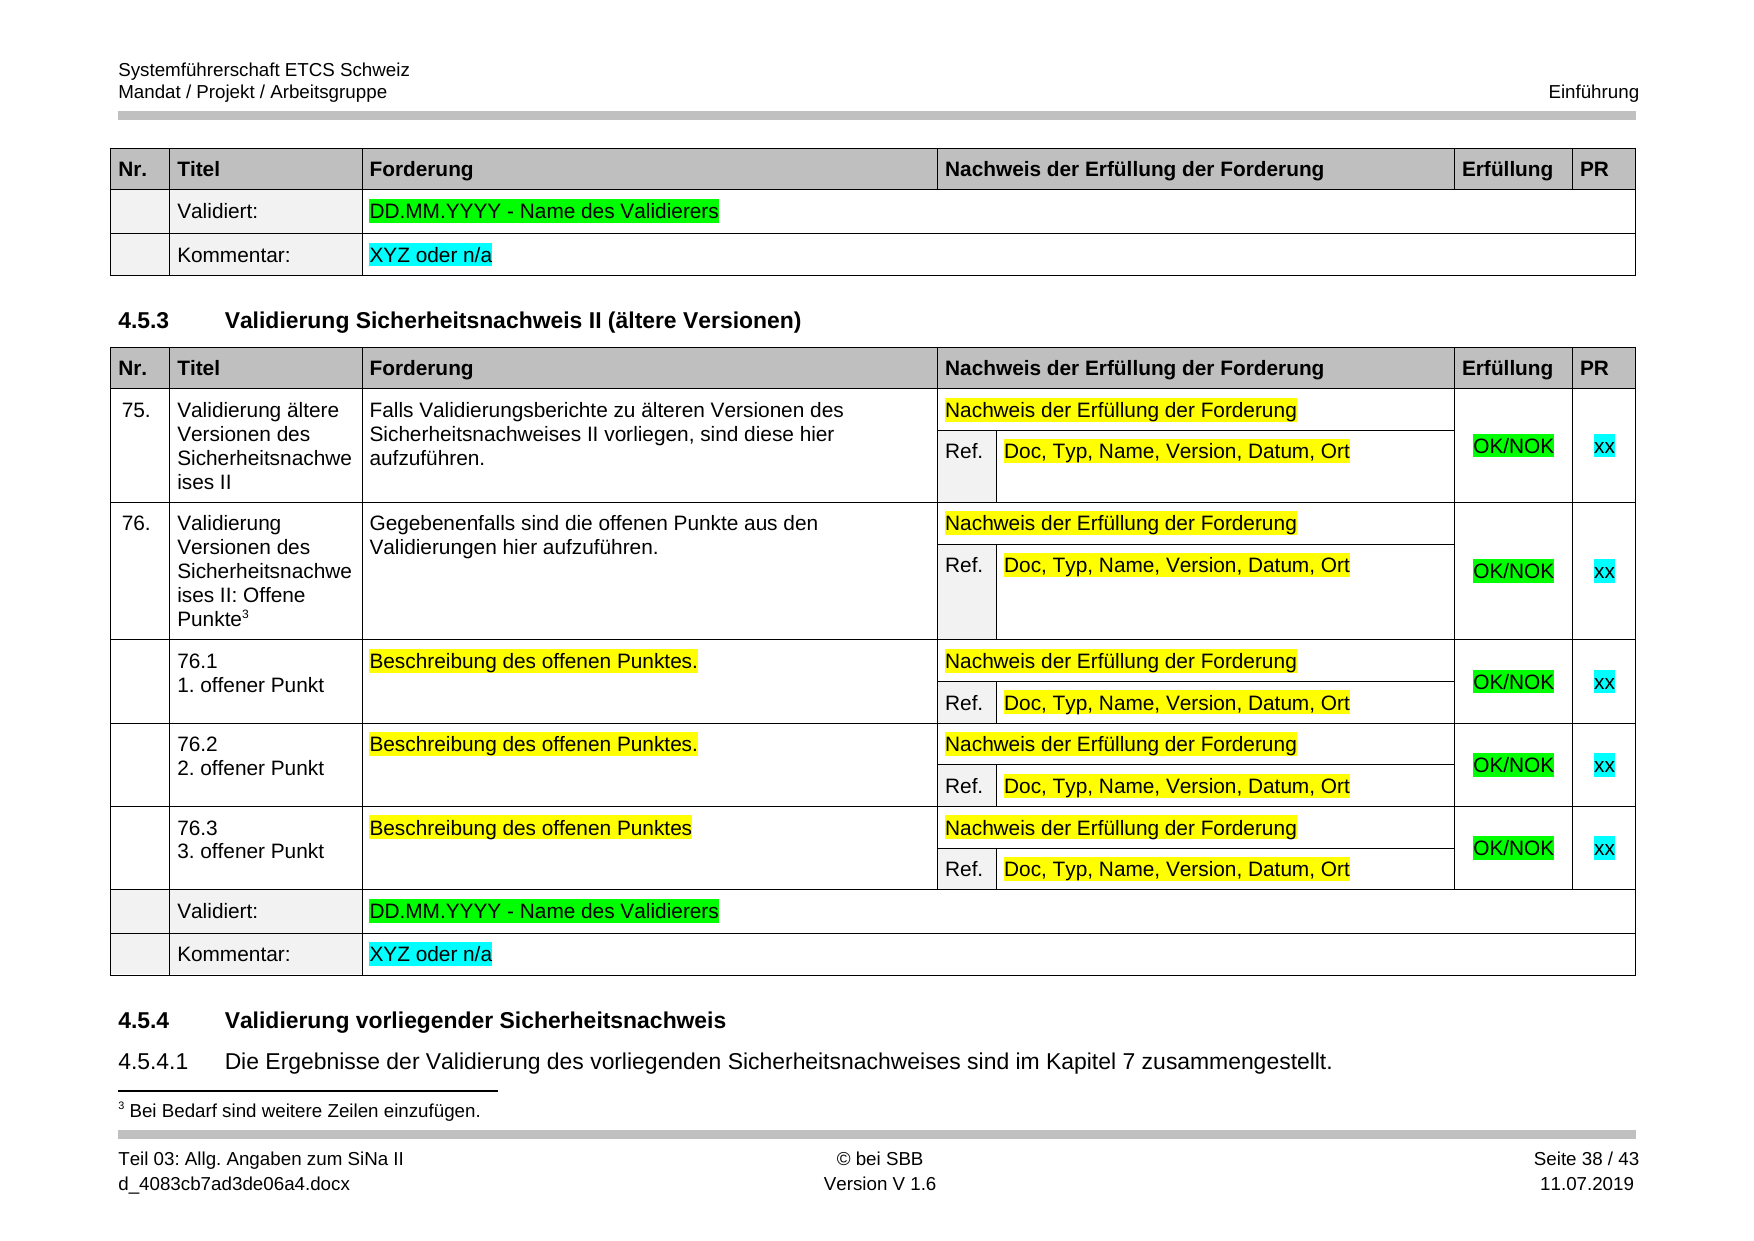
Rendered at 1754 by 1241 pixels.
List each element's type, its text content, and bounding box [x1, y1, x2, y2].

table_header Nr. [111, 348, 169, 388]
table_cell Ref. [938, 545, 996, 639]
table_header Erfüllung [1455, 149, 1572, 189]
table_cell Beschreibung des offenen Punktes. [363, 724, 937, 806]
table_cell Ref. [938, 765, 996, 806]
table_cell [111, 190, 169, 233]
table_cell xx [1573, 640, 1635, 723]
table_header PR [1573, 149, 1635, 189]
table_cell Nachweis der Erfüllung der Forderung [938, 724, 1454, 764]
table_cell DD.MM.YYYY - Name des Validierers [363, 190, 1635, 233]
table_cell Validierung Versionen des Sicherheitsnachweises II: Offene Punkte [170, 503, 362, 639]
table_header Forderung [363, 348, 937, 388]
table_cell Kommentar: [170, 934, 362, 974]
table_cell Ref. [938, 849, 996, 889]
table_cell [111, 807, 169, 889]
table_cell Ref. [938, 431, 996, 502]
table_cell [111, 890, 169, 933]
table_cell xx [1573, 724, 1635, 806]
table_cell Validierung ältere Versionen des Sicherheitsnachweises II [170, 389, 362, 502]
table_cell OK/NOK [1455, 503, 1572, 639]
table_cell Nachweis der Erfüllung der Forderung [938, 807, 1454, 848]
table_cell Validiert: [170, 890, 362, 933]
table_cell Doc, Typ, Name, Version, Datum, Ort [997, 682, 1454, 723]
table_header Nachweis der Erfüllung der Forderung [938, 348, 1454, 388]
table_header Nachweis der Erfüllung der Forderung [938, 149, 1454, 189]
table_cell [111, 934, 169, 974]
table_cell [111, 640, 169, 723]
table_cell Doc, Typ, Name, Version, Datum, Ort [997, 765, 1454, 806]
table_cell [111, 503, 169, 639]
table_cell Ref. [938, 682, 996, 723]
table_cell OK/NOK [1455, 807, 1572, 889]
table_cell XYZ oder n/a [363, 234, 1635, 275]
table_cell xx [1573, 389, 1635, 502]
table_header Forderung [363, 149, 937, 189]
table_cell xx [1573, 503, 1635, 639]
table_cell OK/NOK [1455, 389, 1572, 502]
table_cell [111, 724, 169, 806]
text Die Ergebnisse der Validierung des vorliegenden Sicherheitsnachweises sind im Kapitel 7 zusammengestellt. [118, 1046, 1636, 1076]
table_header Erfüllung [1455, 348, 1572, 388]
table_cell Gegebenenfalls sind die offenen Punkte aus den Validierungen hier aufzuführen. [363, 503, 937, 639]
table_cell xx [1573, 807, 1635, 889]
table_cell Doc, Typ, Name, Version, Datum, Ort [997, 545, 1454, 639]
table_cell DD.MM.YYYY - Name des Validierers [363, 890, 1635, 933]
table_header Titel [170, 149, 362, 189]
table_cell Kommentar: [170, 234, 362, 275]
table_cell 65.3 3. offener Punkt [170, 807, 362, 889]
table_cell Beschreibung des offenen Punktes. [363, 640, 937, 723]
text Validierung vorliegender Sicherheitsnachweis [118, 1005, 1636, 1034]
table_cell Beschreibung des offenen Punktes [363, 807, 937, 889]
table_cell Doc, Typ, Name, Version, Datum, Ort [997, 849, 1454, 889]
table_cell Nachweis der Erfüllung der Forderung [938, 389, 1454, 430]
table_header Nr. [111, 149, 169, 189]
table_cell 65.1 1. offener Punkt [170, 640, 362, 723]
table_cell OK/NOK [1455, 724, 1572, 806]
table_cell Falls Validierungsberichte zu älteren Versionen des Sicherheitsnachweises II vorliegen, sind diese hier aufzuführen. [363, 389, 937, 502]
table_cell Validiert: [170, 190, 362, 233]
table_cell [111, 234, 169, 275]
table_cell Nachweis der Erfüllung der Forderung [938, 640, 1454, 681]
table_header PR [1573, 348, 1635, 388]
table_cell Nachweis der Erfüllung der Forderung [938, 503, 1454, 543]
table_header Titel [170, 348, 362, 388]
table_cell Doc, Typ, Name, Version, Datum, Ort [997, 431, 1454, 502]
table_cell 65.2 2. offener Punkt [170, 724, 362, 806]
text Validierung Sicherheitsnachweis II (ältere Versionen) [118, 305, 1636, 334]
table_cell XYZ oder n/a [363, 934, 1635, 974]
table_cell OK/NOK [1455, 640, 1572, 723]
table_cell [111, 389, 169, 502]
